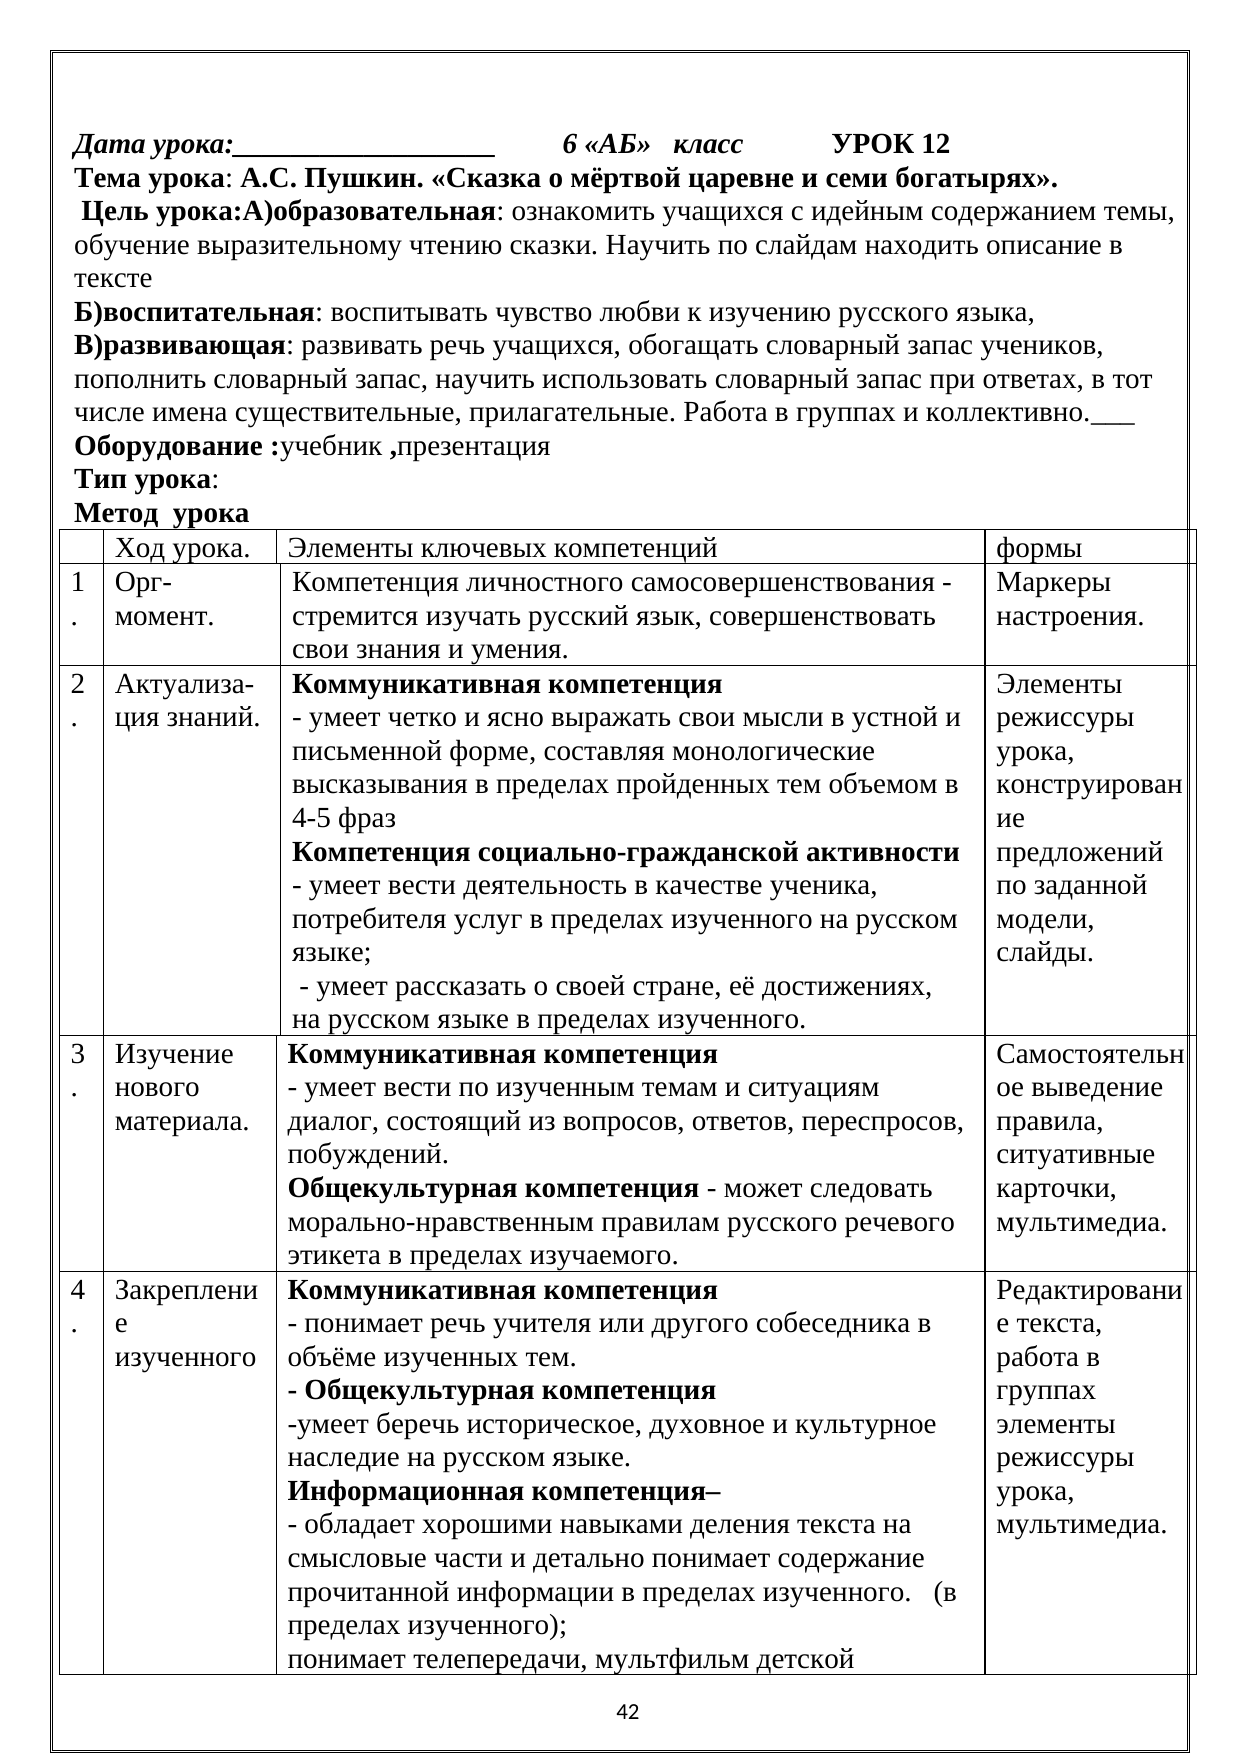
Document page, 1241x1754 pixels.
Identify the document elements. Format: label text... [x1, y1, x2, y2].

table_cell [986, 1272, 1187, 1674]
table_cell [277, 1272, 984, 1674]
text Метод урока [74, 495, 1181, 529]
text Тема урока: А.С. Пушкин. «Сказка о мёртвой царевне и семи богатырях». [74, 160, 1181, 193]
table_header Элементы ключевых компетенций [277, 530, 984, 563]
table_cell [104, 1272, 276, 1674]
table_header [60, 530, 103, 563]
table_cell Актуализа-ция знаний. [104, 666, 280, 1035]
text Б)воспитательная: воспитывать чувство любви к изучению русского языка, [74, 294, 1181, 327]
table_header формы [986, 530, 1187, 563]
text В)развивающая: развивать речь учащихся, обогащать словарный запас учеников, пополнить словарный запас, научить использовать словарный запас при ответах, в тот числе имена существительные, прилагательные. Работа в группах и коллективно.___ [74, 327, 1181, 428]
table_cell 3. [60, 1036, 103, 1271]
table_cell Маркеры настроения. [986, 564, 1187, 665]
table_cell Самостоятельное выведение правила, ситуативные карточки, мультимедиа. [986, 1036, 1187, 1271]
text Оборудование :учебник ,презентация [74, 428, 1181, 462]
table_cell Коммуникативная компетенция - умеет четко и ясно выражать свои мысли в устной и письменной форме, составляя монологические высказывания в пределах пройденных тем объемом в 4-5 фраз Компетенция социально-гражданской активности - умеет вести деятельность в качестве ученика, потребителя услуг в пределах изученного на русском языке; - умеет рассказать о своей стране, её достижениях, на русском языке в пределах изученного. [281, 666, 984, 1035]
table_cell 2. [60, 666, 103, 1035]
table_cell Изучение нового материала. [104, 1036, 276, 1271]
table_cell Компетенция личностного самосовершенствования - стремится изучать русский язык, совершенствовать свои знания и умения. [281, 564, 984, 665]
table_cell Элементы режиссуры урока, конструирование предложений по заданной модели, слайды. [986, 666, 1187, 1035]
text Дата урока:__________________ 6 «АБ» класс УРОК 12 [74, 126, 1181, 160]
table_cell 1. [60, 564, 103, 665]
text Тип урока: [74, 462, 1181, 495]
table_cell Коммуникативная компетенция - умеет вести по изученным темам и ситуациям диалог, состоящий из вопросов, ответов, переспросов, побуждений. Общекультурная компетенция - может следовать морально-нравственным правилам русского речевого этикета в пределах изучаемого. [277, 1036, 984, 1271]
table_cell 4. [60, 1272, 103, 1674]
text Цель урока:A)образовательная: ознакомить учащихся с идейным содержанием темы, обучение выразительному чтению сказки. Научить по слайдам находить описание в тексте [74, 193, 1181, 294]
table_cell Орг- момент. [104, 564, 280, 665]
table_header Ход урока. [104, 530, 276, 563]
